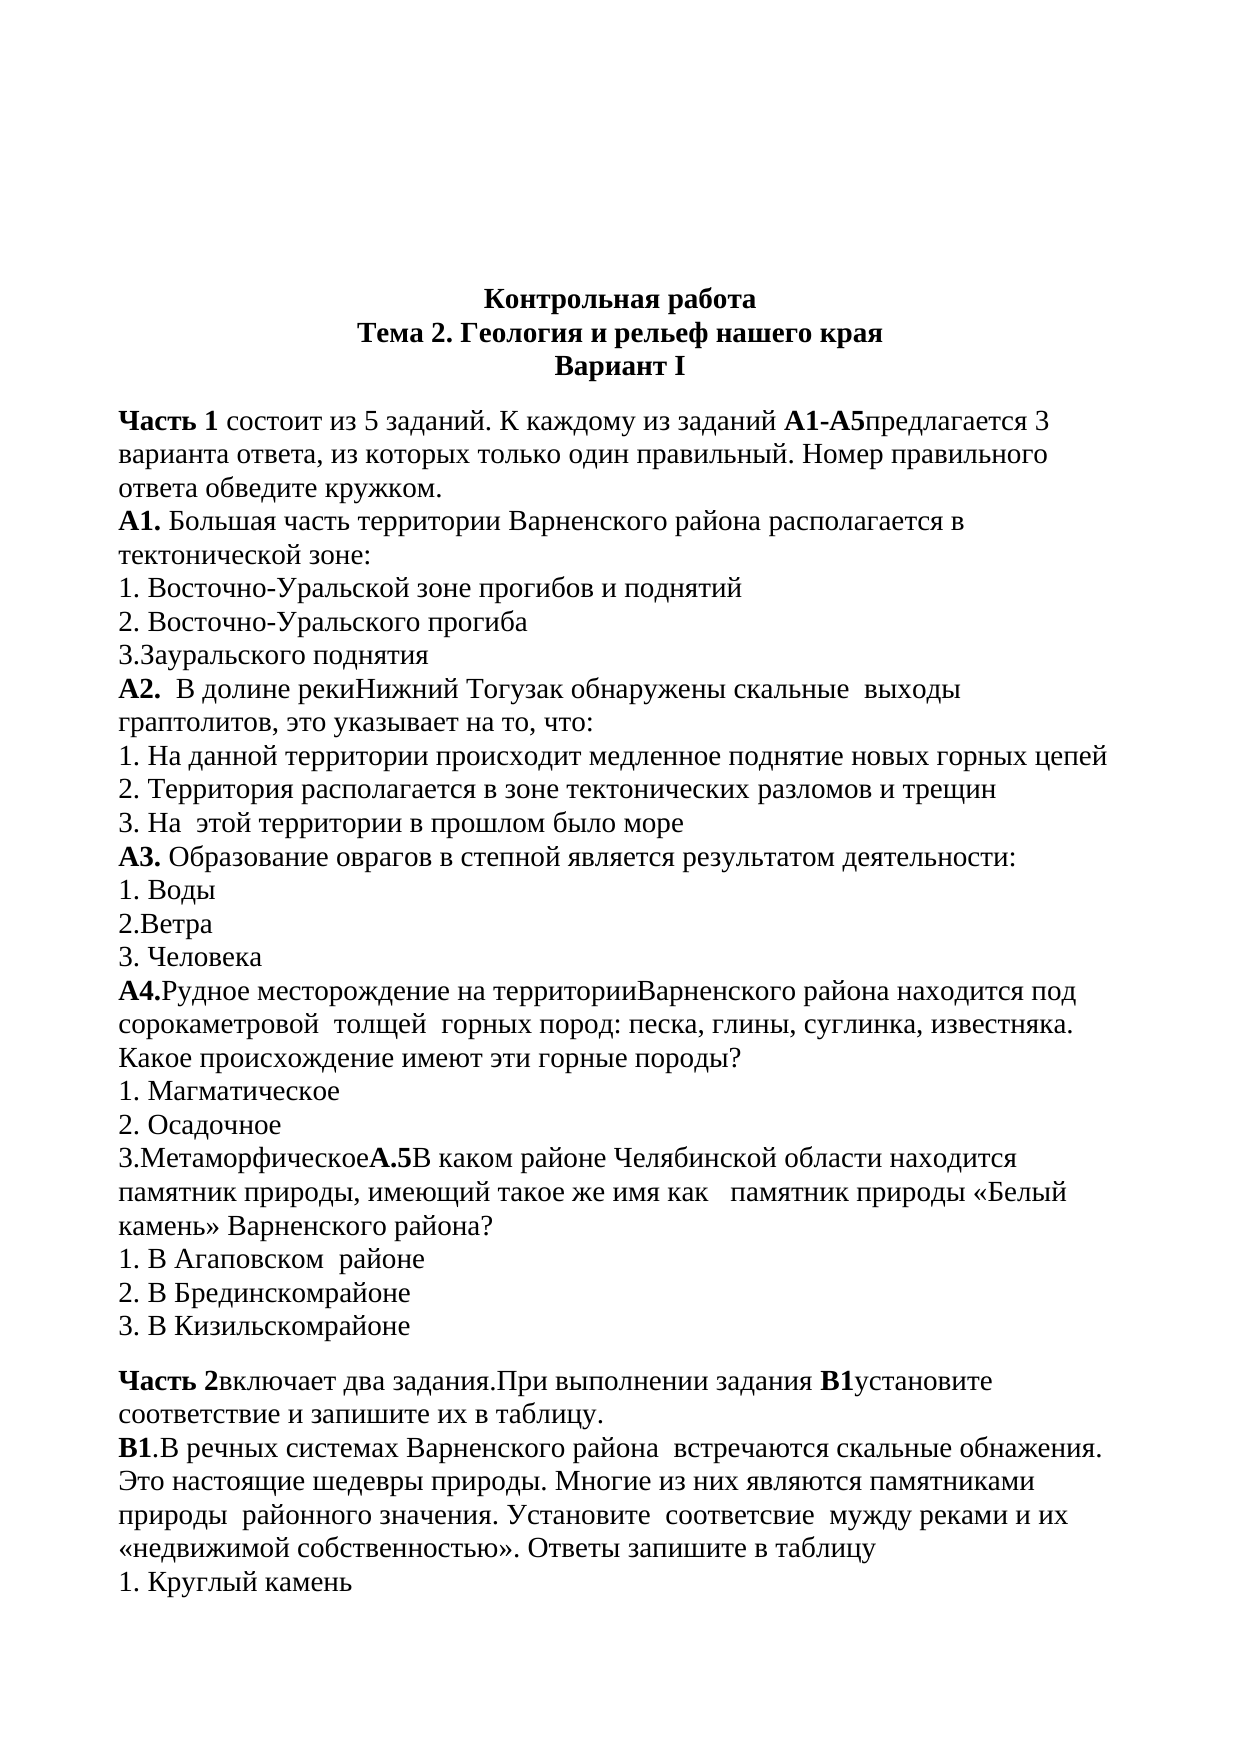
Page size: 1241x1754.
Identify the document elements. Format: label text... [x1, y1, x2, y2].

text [118, 1363, 1122, 1597]
text Часть 1 состоит из 5 заданий. К каждому из заданий А1-А5предлагается 3 варианта ответа, из которых только один правильный. Номер правильного ответа обведите кружком. А1. Большая часть территории Варненского района располагается в тектонической зоне: 1. Восточно-Уральской зоне прогибов и поднятий 2. Восточно-Уральского прогиба 3.Зауральского поднятия А2. В долине рекиНижний Тогузак обнаружены скальные выходы граптолитов, это указывает на то, что: 1. На данной территории происходит медленное поднятие новых горных цепей 2. Территория располагается в зоне тектонических разломов и трещин 3. На этой территории в прошлом было море А3. Образование оврагов в степной является результатом деятельности: 1. Воды 2.Ветра 3. Человека А4.Рудное месторождение на территорииВарненского района находится под сорокаметровой толщей горных пород: песка, глины, суглинка, известняка. Какое происхождение имеют эти горные породы? 1. Магматическое 2. Осадочное 3.МетаморфическоеА.5В каком районе Челябинской области находится памятник природы, имеющий такое же имя как памятник природы «Белый камень» Варненского района? 1. В Агаповском районе 2. В Брединскомрайоне 3. В Кизильскомрайоне [118, 403, 1122, 1342]
text Контрольная работа Тема 2. Геология и рельеф нашего края Вариант I [118, 281, 1122, 382]
